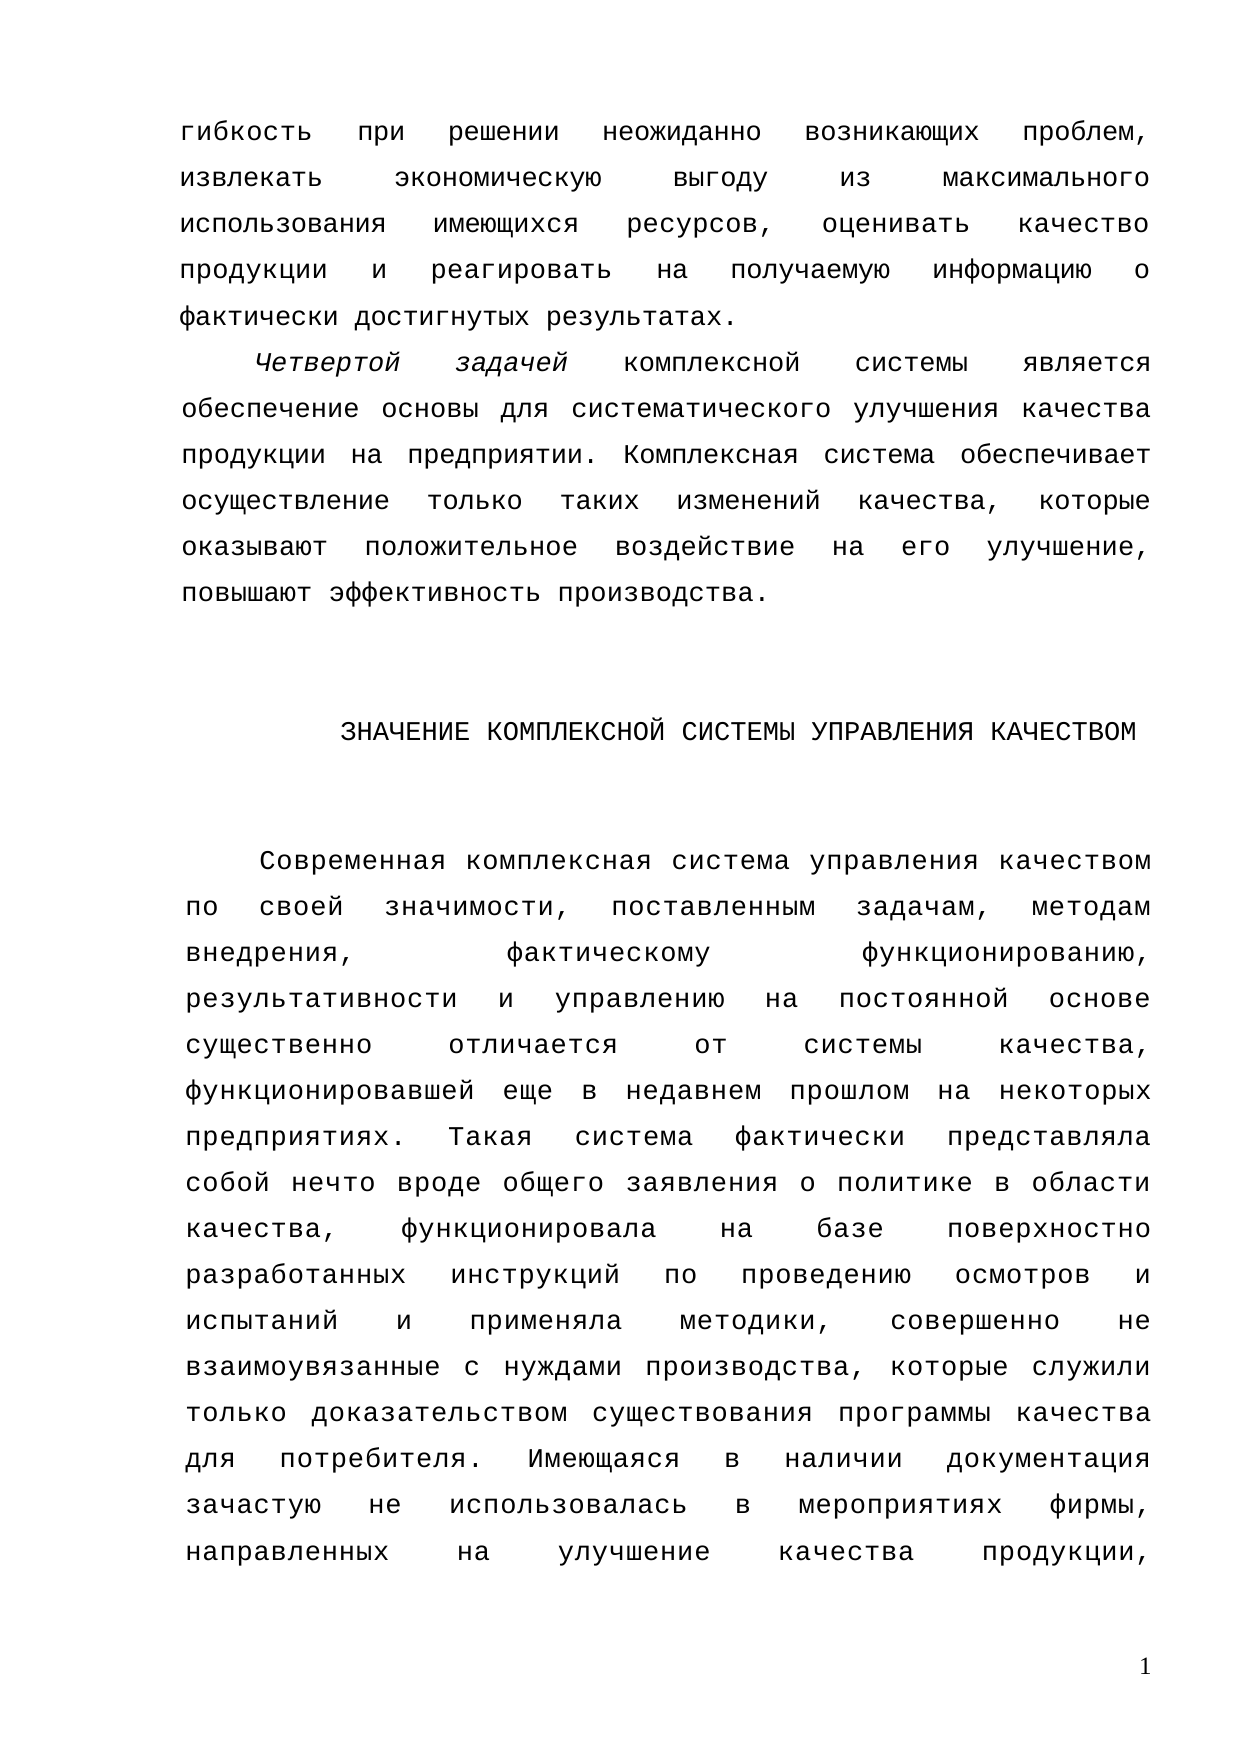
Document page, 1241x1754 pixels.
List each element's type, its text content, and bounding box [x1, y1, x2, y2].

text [185, 847, 1152, 1568]
text Значение комплексной системы управления качеством [251, 718, 1152, 748]
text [179, 118, 1150, 333]
text Четвертой задачей комплексной системы является обеспечение основы для систематического улучшения качества продукции на предприятии. Комплексная система обеспечивает осуществление только таких изменений качества, которые оказывают положительное воздействие на его улучшение, повышают эффективность производства. [181, 348, 1152, 609]
